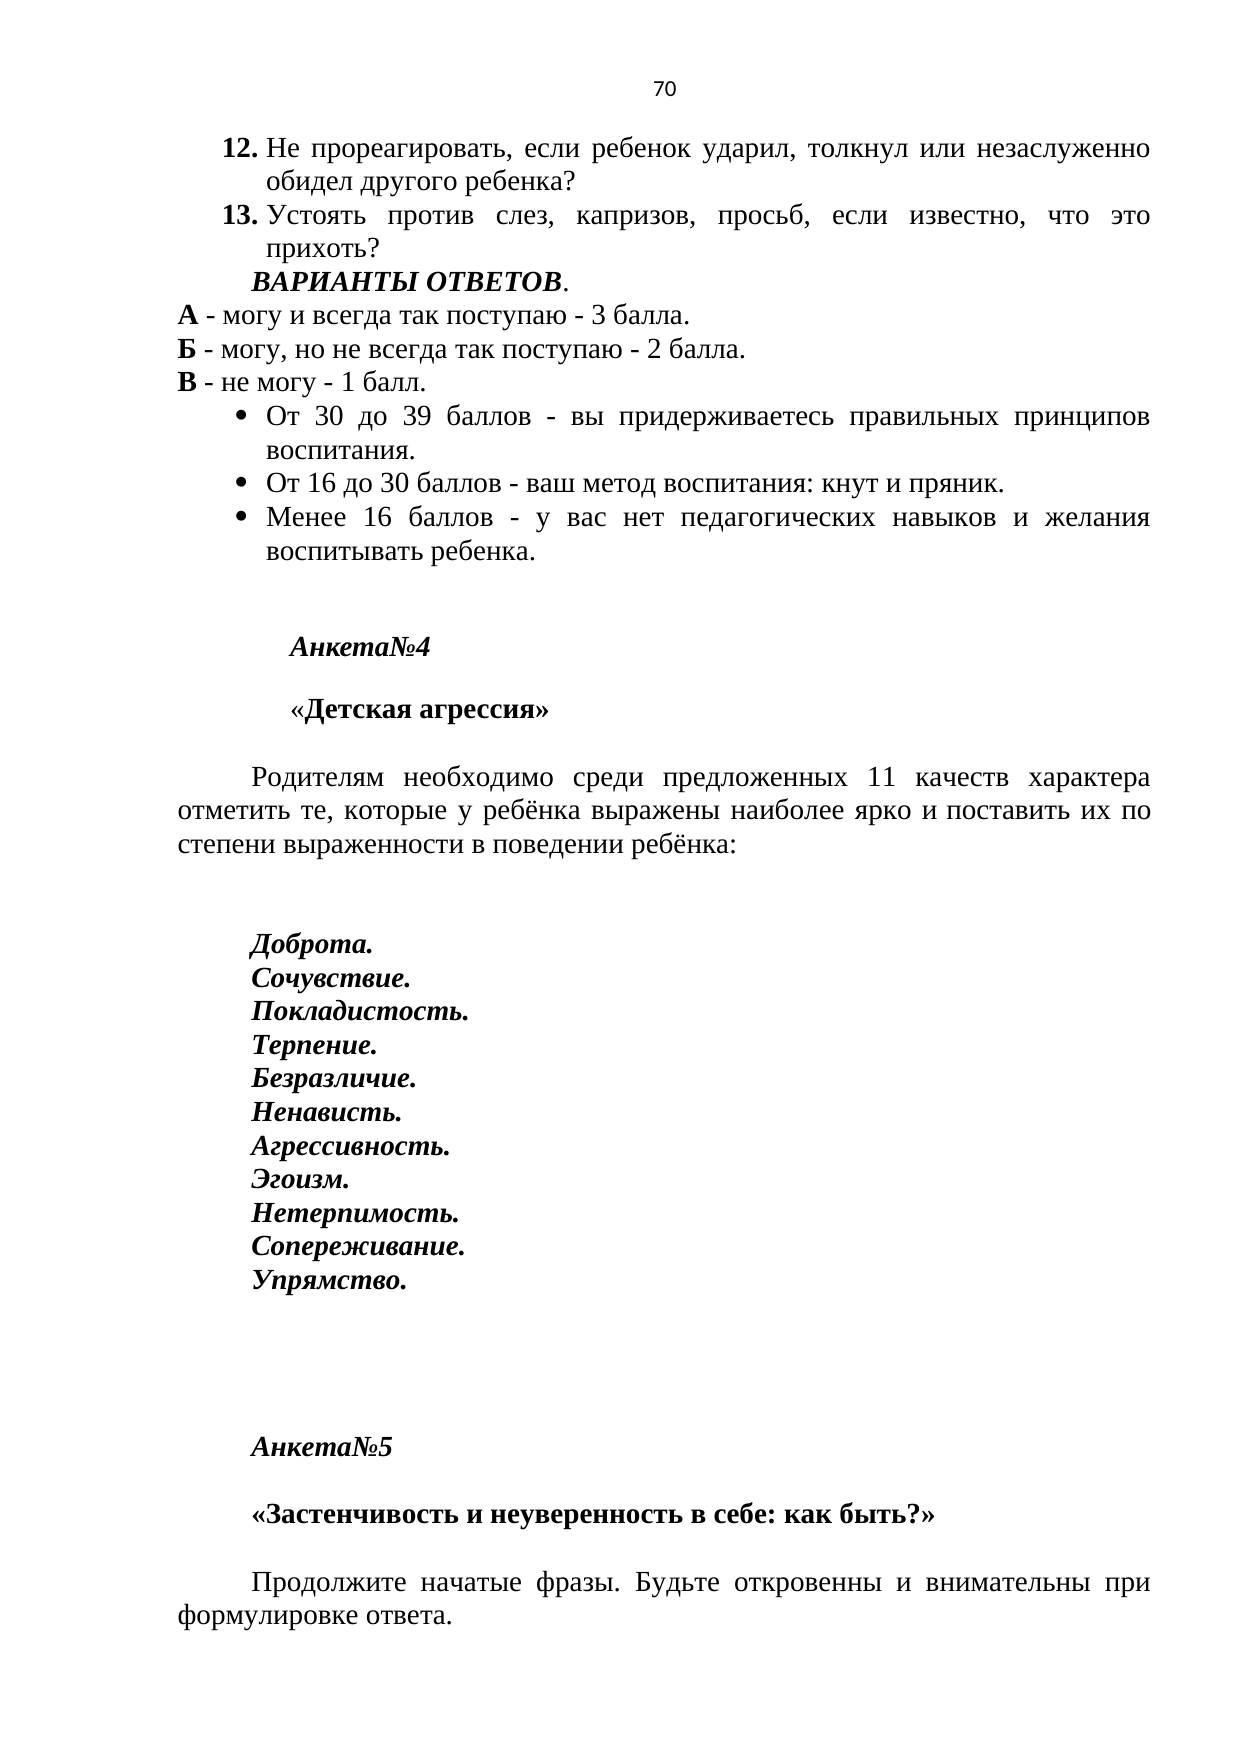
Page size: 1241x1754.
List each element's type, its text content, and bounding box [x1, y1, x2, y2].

text «Застенчивость и неуверенность в себе: как быть?» [177, 1497, 1152, 1530]
text Упрямство. [177, 1262, 1152, 1295]
subtitle «Детская агрессия» [290, 692, 1152, 725]
text Эгоизм. [177, 1161, 1152, 1195]
list Менее 16 баллов - у вас нет педагогических навыков и желания воспитывать ребенка. [236, 499, 1152, 566]
text Покладистость. [177, 993, 1152, 1027]
list От 30 до 39 баллов - вы придерживаетесь правильных принципов воспитания. [236, 398, 1152, 465]
text Безразличие. [177, 1061, 1152, 1094]
list От 16 до 30 баллов - ваш метод воспитания: кнут и пряник. [236, 465, 1152, 499]
text А - могу и всегда так поступаю - 3 балла. [177, 297, 1152, 331]
text Сочувствие. [177, 960, 1152, 993]
text ВАРИАНТЫ ОТВЕТОВ. [177, 264, 1152, 297]
list Устоять против слез, капризов, просьб, если известно, что это прихоть? [222, 197, 1152, 264]
text Анкета№5 [177, 1429, 1152, 1463]
text Нетерпимость. [177, 1195, 1152, 1228]
text Агрессивность. [177, 1128, 1152, 1161]
text Ненависть. [177, 1094, 1152, 1128]
text В - не могу - 1 балл. [177, 364, 1152, 398]
subtitle Анкета№4 [290, 629, 1152, 662]
text Терпение. [177, 1027, 1152, 1061]
text Б - могу, но не всегда так поступаю - 2 балла. [177, 331, 1152, 364]
list Не прореагировать, если ребенок ударил, толкнул или незаслуженно обидел другого ребенка? [222, 130, 1152, 197]
text Родителям необходимо среди предложенных 11 качеств характера отметить те, которые у ребёнка выражены наиболее ярко и поставить их по степени выраженности в поведении ребёнка: [177, 759, 1152, 859]
text Доброта. [177, 926, 1152, 960]
text Продолжите начатые фразы. Будьте откровенны и внимательны при формулировке ответа. [177, 1564, 1152, 1631]
text Сопереживание. [177, 1228, 1152, 1262]
